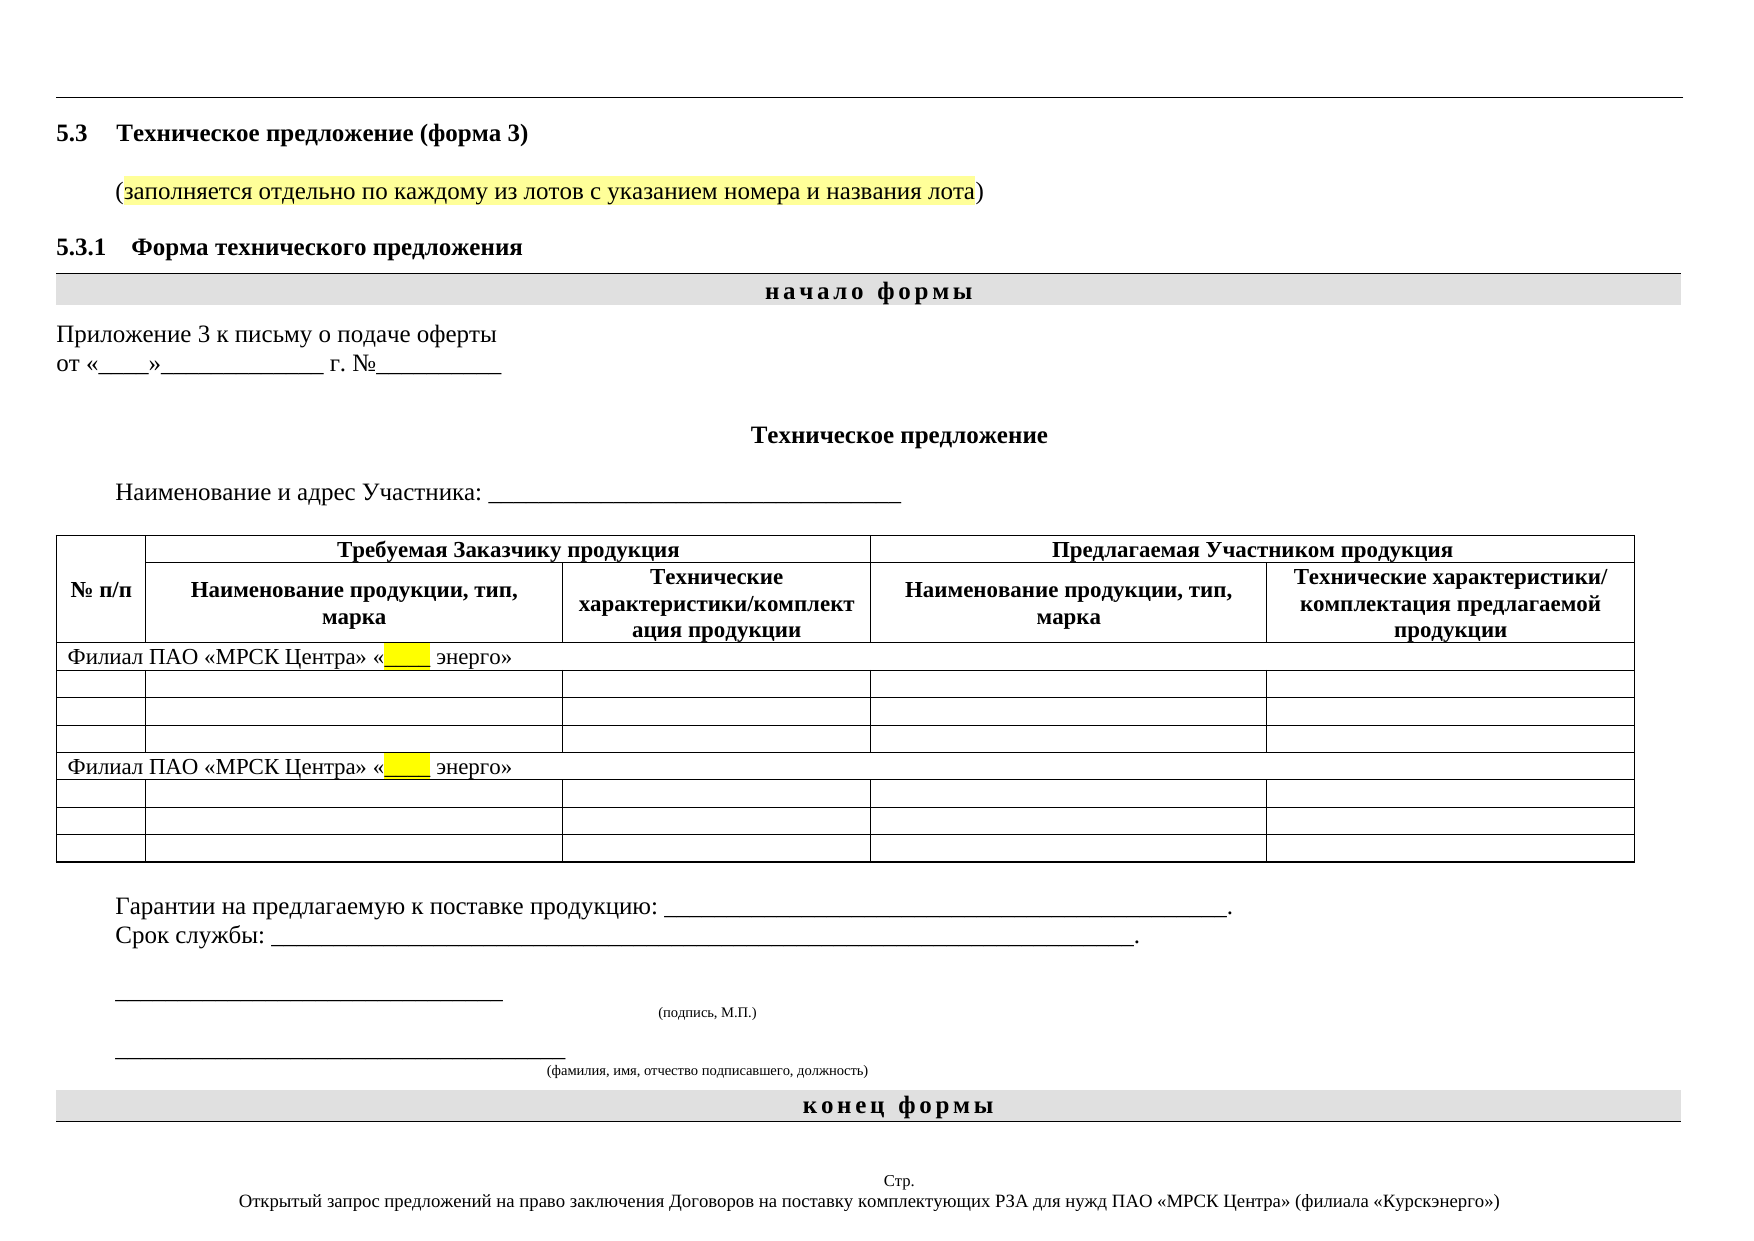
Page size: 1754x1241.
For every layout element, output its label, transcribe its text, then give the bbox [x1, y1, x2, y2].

table_cell [1267, 698, 1634, 724]
table_cell [146, 698, 562, 724]
text Срок службы: _____________________________________________________________________. [56, 920, 1683, 949]
table_cell [871, 835, 1266, 861]
text Техническое предложение [56, 420, 1683, 448]
text конец формы [56, 1090, 1681, 1121]
text Наименование и адрес Участника: _________________________________ [56, 477, 1683, 506]
table_header Предлагаемая Участником продукция [871, 536, 1634, 562]
table_cell Наименование продукции, тип, марка [146, 563, 562, 642]
table_cell [146, 726, 562, 752]
text (подпись, М.П.) [56, 1004, 1299, 1033]
table_cell [1267, 780, 1634, 807]
text начало формы [56, 274, 1681, 305]
table_cell Технические характеристики/ комплектация предлагаемой продукции [1267, 563, 1634, 642]
table_cell Филиал ПАО «МРСК Центра» «____ энерго» [57, 753, 384, 779]
table_cell [871, 808, 1266, 834]
text ____________________________________ [56, 1033, 1683, 1061]
table_cell [146, 835, 562, 861]
table_cell [563, 835, 870, 861]
table_cell [57, 835, 145, 861]
text _______________________________ [56, 975, 1683, 1004]
table_cell [57, 726, 145, 752]
text (заполняется отдельно по каждому из лотов с указанием номера и названия лота) [975, 176, 1683, 205]
table_cell Филиал ПАО «МРСК Центра» «____ энерго» [57, 643, 384, 670]
table_cell Наименование продукции, тип, марка [871, 563, 1266, 642]
table_cell [57, 671, 145, 697]
table_cell [57, 780, 145, 807]
subtitle Форма технического предложения [56, 232, 1683, 260]
table_cell [1267, 671, 1634, 697]
table_header Требуемая Заказчику продукция [146, 536, 870, 562]
table_cell [563, 726, 870, 752]
table_cell [563, 671, 870, 697]
table_cell [871, 726, 1266, 752]
table_cell Технические характеристики/комплектация продукции [563, 563, 870, 642]
text Гарантии на предлагаемую к поставке продукцию: _____________________________________________. [56, 891, 1683, 920]
table_cell [871, 698, 1266, 724]
table_cell [871, 671, 1266, 697]
text (фамилия, имя, отчество подписавшего, должность) [56, 1061, 1299, 1090]
table_cell [1267, 726, 1634, 752]
table_cell [871, 780, 1266, 807]
table_cell [146, 671, 562, 697]
table_cell [563, 808, 870, 834]
table_cell [57, 698, 145, 724]
table_cell Филиал ПАО «МРСК Центра» «____ энерго» [430, 643, 1634, 670]
table_cell [1267, 835, 1634, 861]
table_cell Филиал ПАО «МРСК Центра» «____ энерго» [430, 753, 1634, 779]
table_cell [563, 780, 870, 807]
subtitle Техническое предложение (форма 3) [56, 118, 1683, 147]
table_cell [146, 808, 562, 834]
table_cell [563, 698, 870, 724]
table_cell [1267, 808, 1634, 834]
table_cell [57, 808, 145, 834]
table_header № п/п [57, 536, 145, 642]
text Приложение 3 к письму о подаче оферты от «____»_____________ г. №__________ [56, 319, 1683, 377]
table_cell [146, 780, 562, 807]
